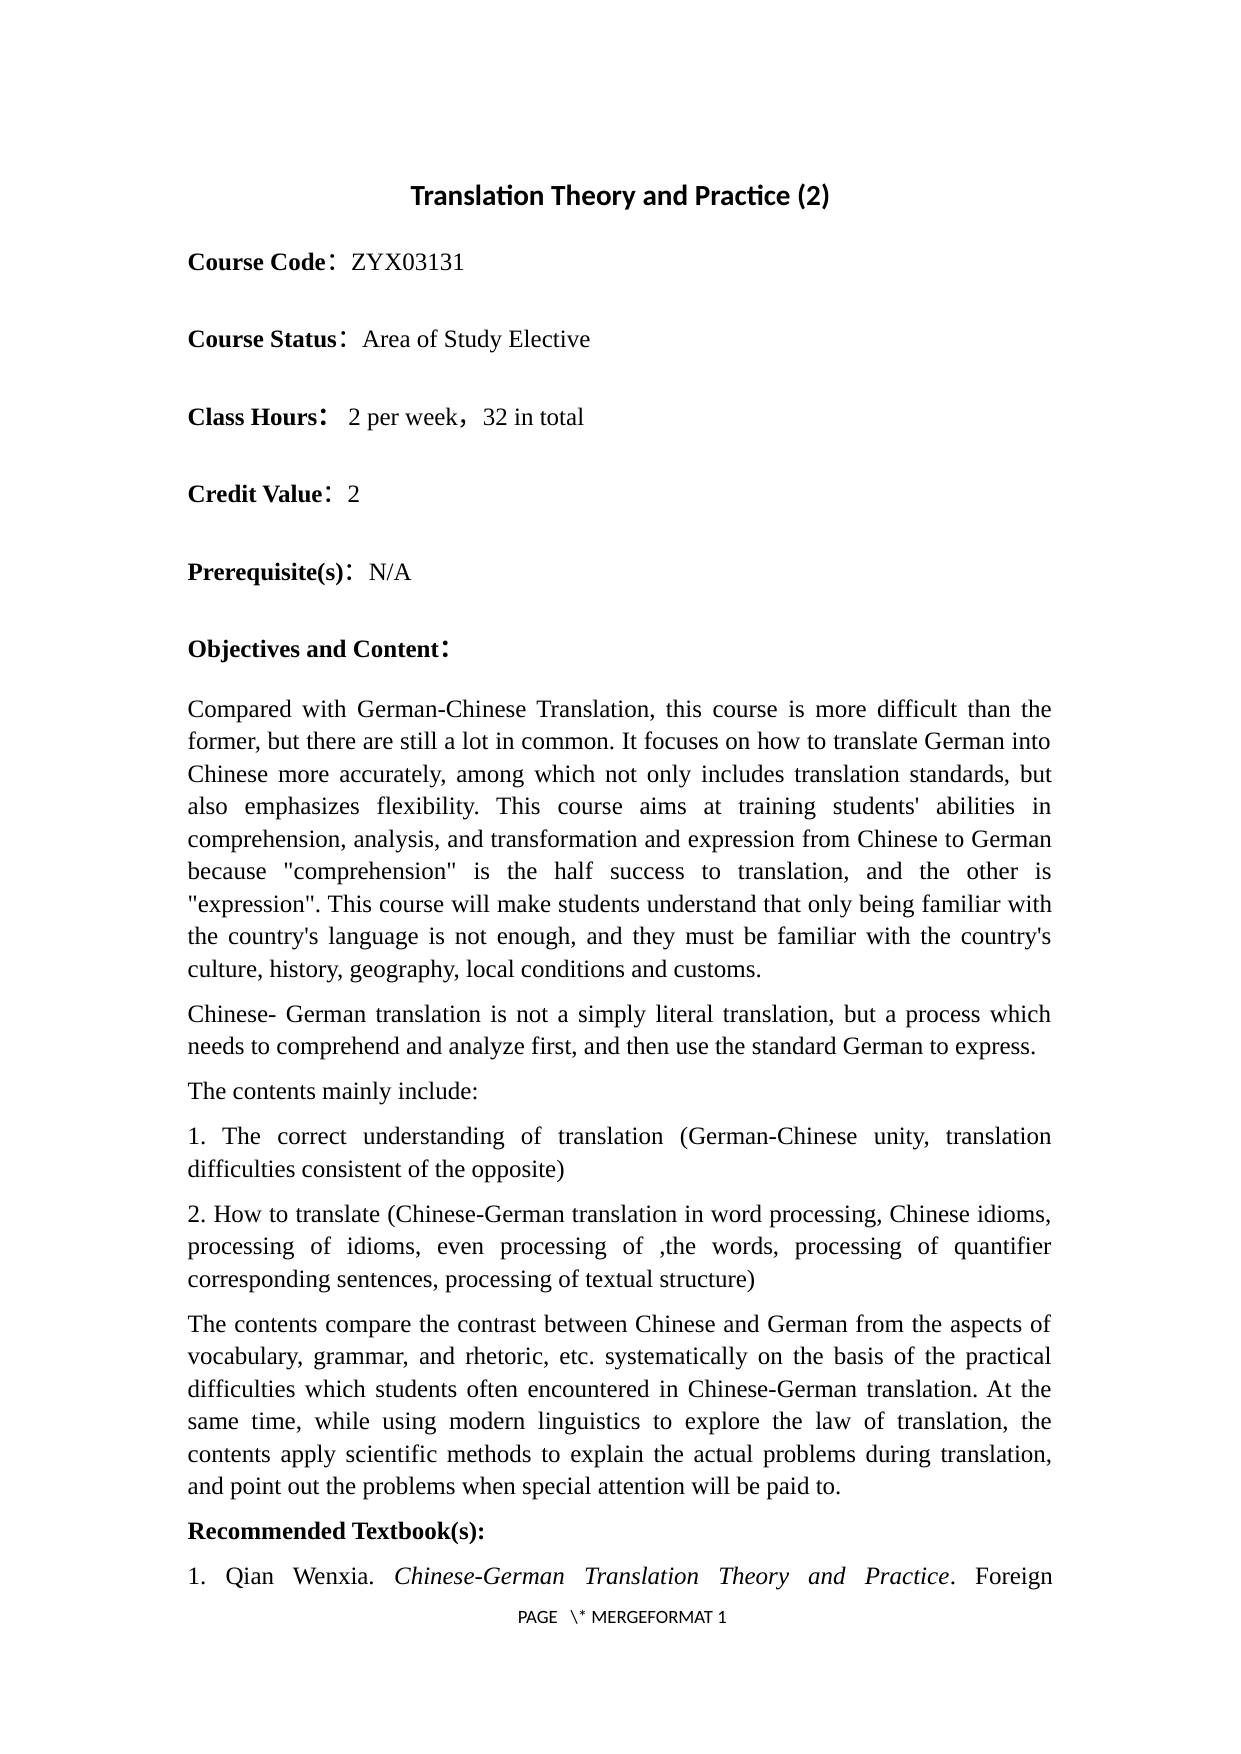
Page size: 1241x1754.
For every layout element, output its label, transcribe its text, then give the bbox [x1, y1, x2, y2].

text Class Hours： 2 per week，32 in total [187, 382, 1053, 447]
text 2. How to translate (Chinese-German translation in word processing, Chinese idioms, processing of idioms, even processing of ,the words, processing of quantifier corresponding sentences, processing of textual structure) [187, 1197, 1053, 1294]
text The contents compare the contrast between Chinese and German from the aspects of vocabulary, grammar, and rhetoric, etc. systematically on the basis of the practical difficulties which students often encountered in Chinese-German translation. At the same time, while using modern linguistics to explore the law of translation, the contents apply scientific methods to explain the actual problems during translation, and point out the problems when special attention will be paid to. [187, 1307, 1053, 1502]
text Objectives and Content： [187, 614, 1053, 679]
text Compared with German-Chinese Translation, this course is more difficult than the former, but there are still a lot in common. It focuses on how to translate German into Chinese more accurately, among which not only includes translation standards, but also emphasizes flexibility. This course aims at training students' abilities in comprehension, analysis, and transformation and expression from Chinese to German because "comprehension" is the half success to translation, and the other is "expression". This course will make students understand that only being familiar with the country's language is not enough, and they must be familiar with the country's culture, history, geography, local conditions and customs. [187, 692, 1053, 984]
text Recommended Textbook(s): [187, 1514, 1053, 1547]
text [187, 1559, 1053, 1592]
text Prerequisite(s)：N/A [187, 537, 1053, 602]
text Course Status：Area of Study Elective [187, 304, 1053, 369]
text Credit Value：2 [187, 459, 1053, 524]
text Chinese- German translation is not a simply literal translation, but a process which needs to comprehend and analyze first, and then use the standard German to express. [187, 997, 1053, 1062]
text 1. The correct understanding of translation (German-Chinese unity, translation difficulties consistent of the opposite) [187, 1119, 1053, 1184]
text Translation Theory and Practice (2) [187, 162, 1053, 227]
text The contents mainly include: [187, 1074, 1053, 1107]
text Course Code：ZYX03131 [187, 227, 1053, 292]
